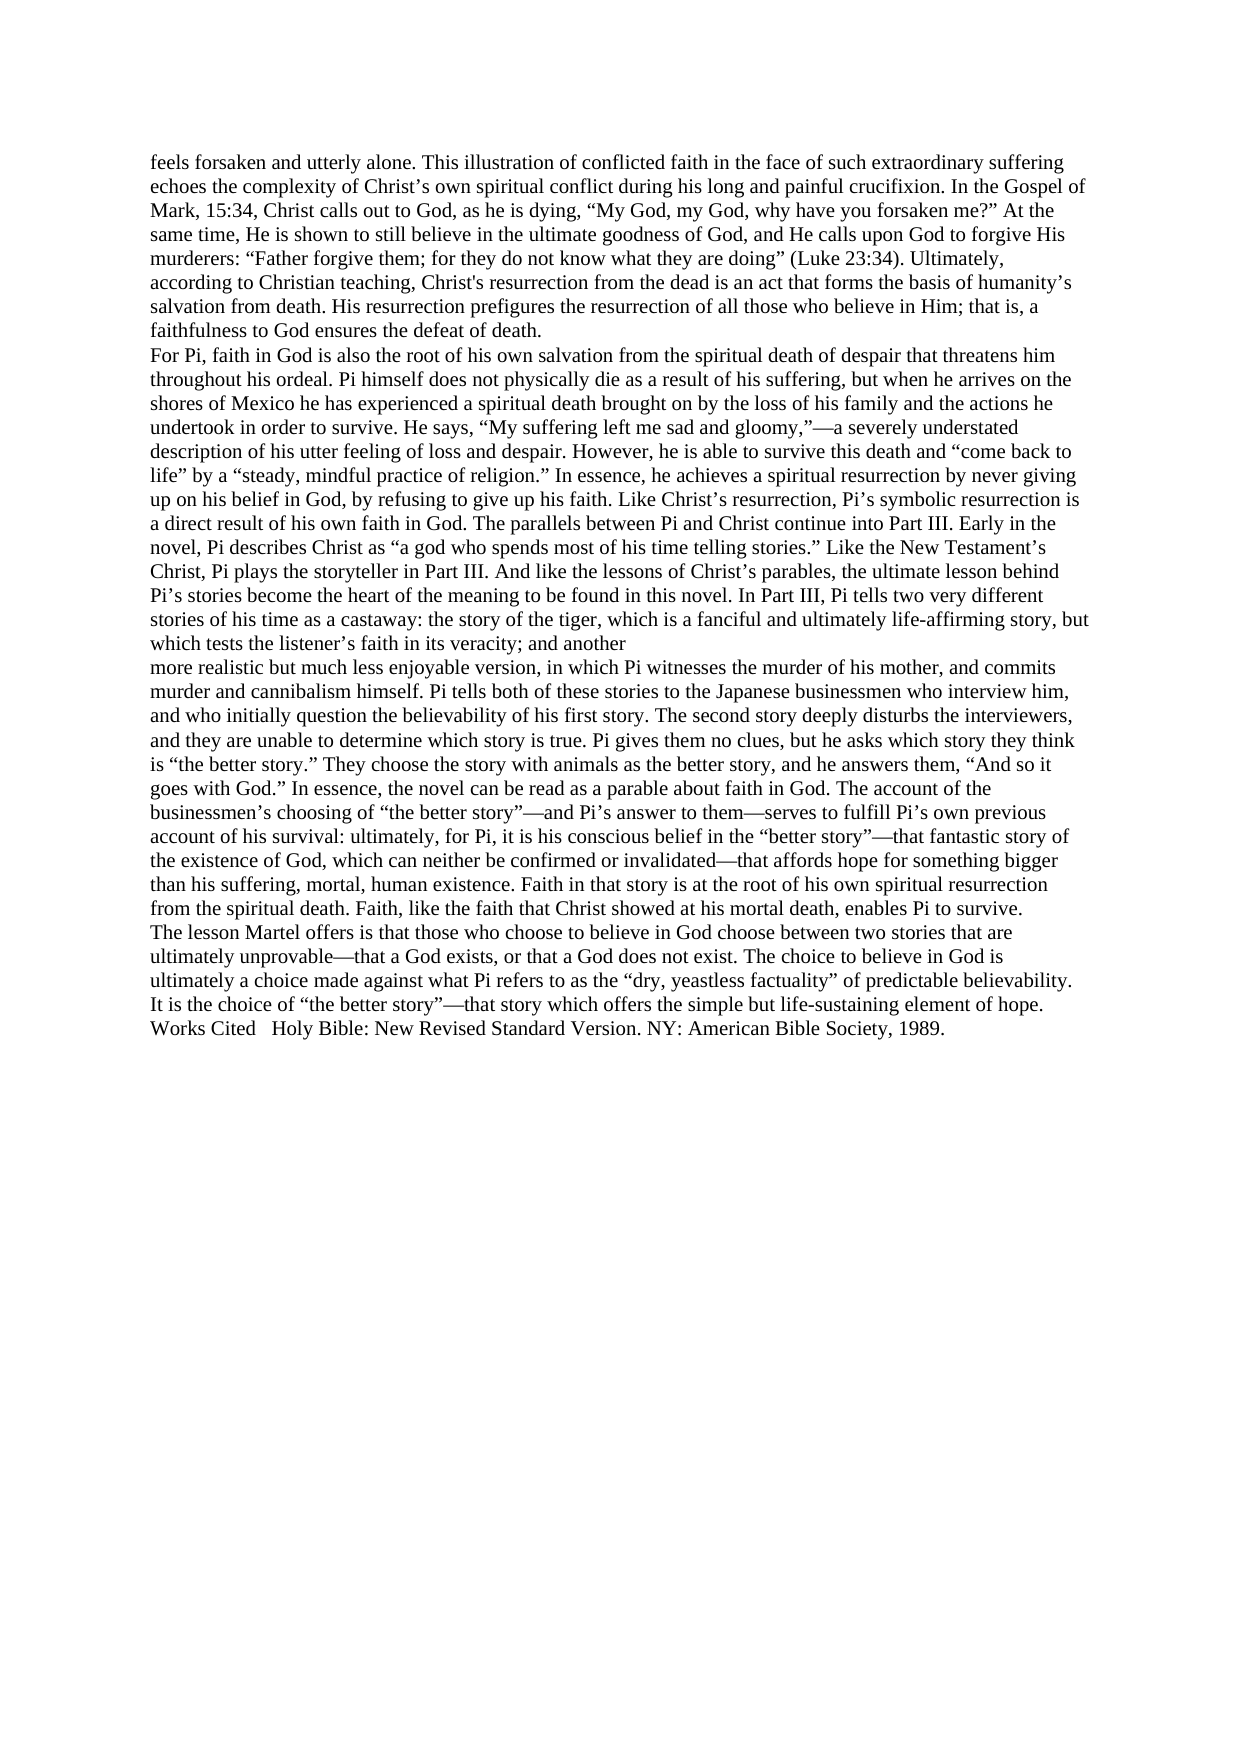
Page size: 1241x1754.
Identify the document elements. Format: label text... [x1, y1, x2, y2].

text The lesson Martel offers is that those who choose to believe in God choose between two stories that are ultimately unprovable—that a God exists, or that a God does not exist. The choice to believe in God is ultimately a choice made against what Pi refers to as the “dry, yeastless factuality” of predictable believability. It is the choice of “the better story”—that story which offers the simple but life-sustaining element of hope. [150, 920, 1090, 1016]
text more realistic but much less enjoyable version, in which Pi witnesses the murder of his mother, and commits murder and cannibalism himself. Pi tells both of these stories to the Japanese businessmen who interview him, and who initially question the believability of his first story. The second story deeply disturbs the interviewers, and they are unable to determine which story is true. Pi gives them no clues, but he asks which story they think is “the better story.” They choose the story with animals as the better story, and he answers them, “And so it goes with God.” In essence, the novel can be read as a parable about faith in God. The account of the businessmen’s choosing of “the better story”—and Pi’s answer to them—serves to fulfill Pi’s own previous account of his survival: ultimately, for Pi, it is his conscious belief in the “better story”—that fantastic story of the existence of God, which can neither be confirmed or invalidated—that affords hope for something bigger than his suffering, mortal, human existence. Faith in that story is at the root of his own spiritual resurrection from the spiritual death. Faith, like the faith that Christ showed at his mortal death, enables Pi to survive. [150, 655, 1090, 920]
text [150, 150, 1090, 342]
text Works Cited Holy Bible: New Revised Standard Version. NY: American Bible Society, 1989. [150, 1016, 1090, 1040]
text For Pi, faith in God is also the root of his own salvation from the spiritual death of despair that threatens him throughout his ordeal. Pi himself does not physically die as a result of his suffering, but when he arrives on the shores of Mexico he has experienced a spiritual death brought on by the loss of his family and the actions he undertook in order to survive. He says, “My suffering left me sad and gloomy,”—a severely understated description of his utter feeling of loss and despair. However, he is able to survive this death and “come back to life” by a “steady, mindful practice of religion.” In essence, he achieves a spiritual resurrection by never giving up on his belief in God, by refusing to give up his faith. Like Christ’s resurrection, Pi’s symbolic resurrection is a direct result of his own faith in God. The parallels between Pi and Christ continue into Part III. Early in the novel, Pi describes Christ as “a god who spends most of his time telling stories.” Like the New Testament’s Christ, Pi plays the storyteller in Part III. And like the lessons of Christ’s parables, the ultimate lesson behind Pi’s stories become the heart of the meaning to be found in this novel. In Part III, Pi tells two very different stories of his time as a castaway: the story of the tiger, which is a fanciful and ultimately life-affirming story, but which tests the listener’s faith in its veracity; and another [150, 342, 1090, 655]
